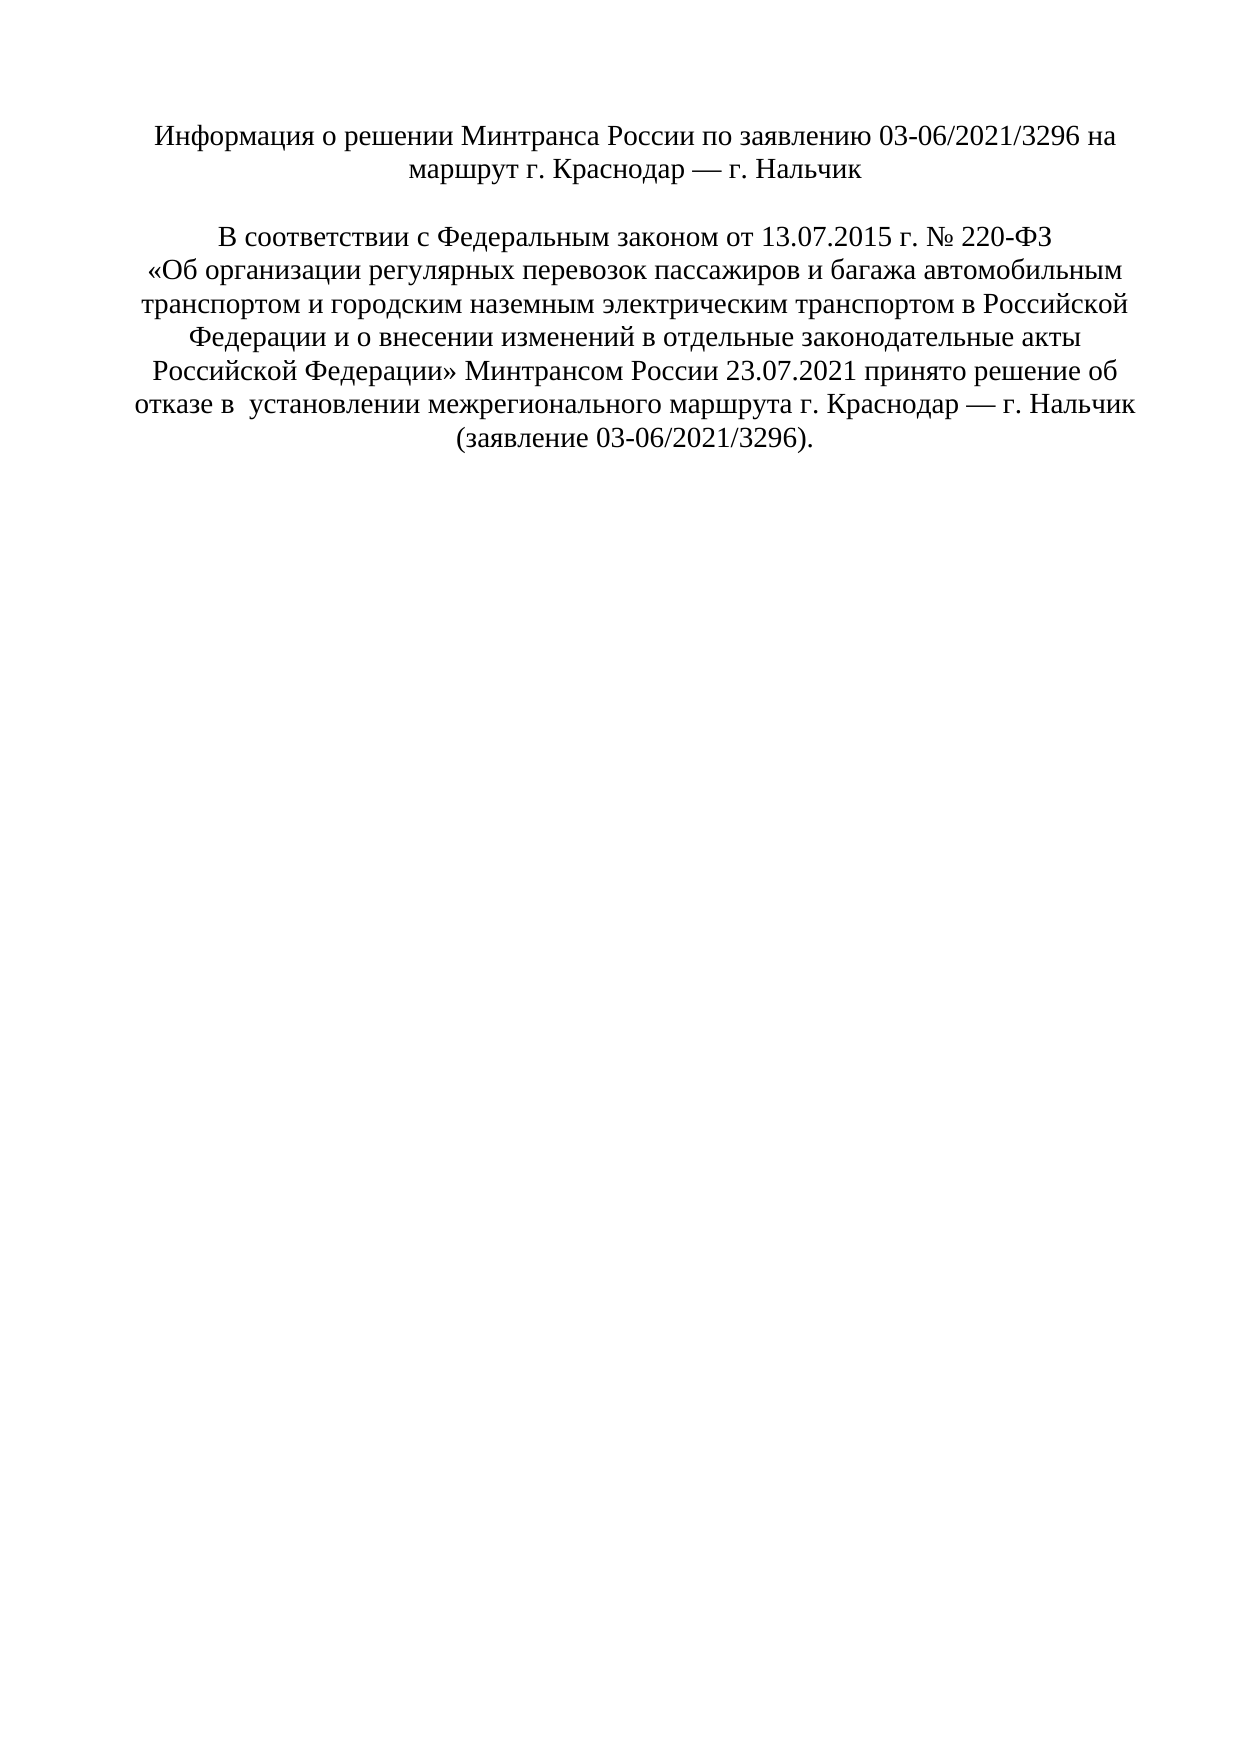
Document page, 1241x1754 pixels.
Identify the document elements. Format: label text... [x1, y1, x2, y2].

text В соответствии с Федеральным законом от 13.07.2015 г. № 220-ФЗ «Об организации регулярных перевозок пассажиров и багажа автомобильным транспортом и городским наземным электрическим транспортом в Российской Федерации и о внесении изменений в отдельные законодательные акты Российской Федерации» Минтрансом России 23.07.2021 принято решение об отказе в установлении межрегионального маршрута г. Краснодар — г. Нальчик (заявление 03-06/2021/3296). [118, 219, 1152, 453]
text Информация о решении Минтранса России по заявлению 03-06/2021/3296 на маршрут г. Краснодар — г. Нальчик [118, 118, 1152, 185]
